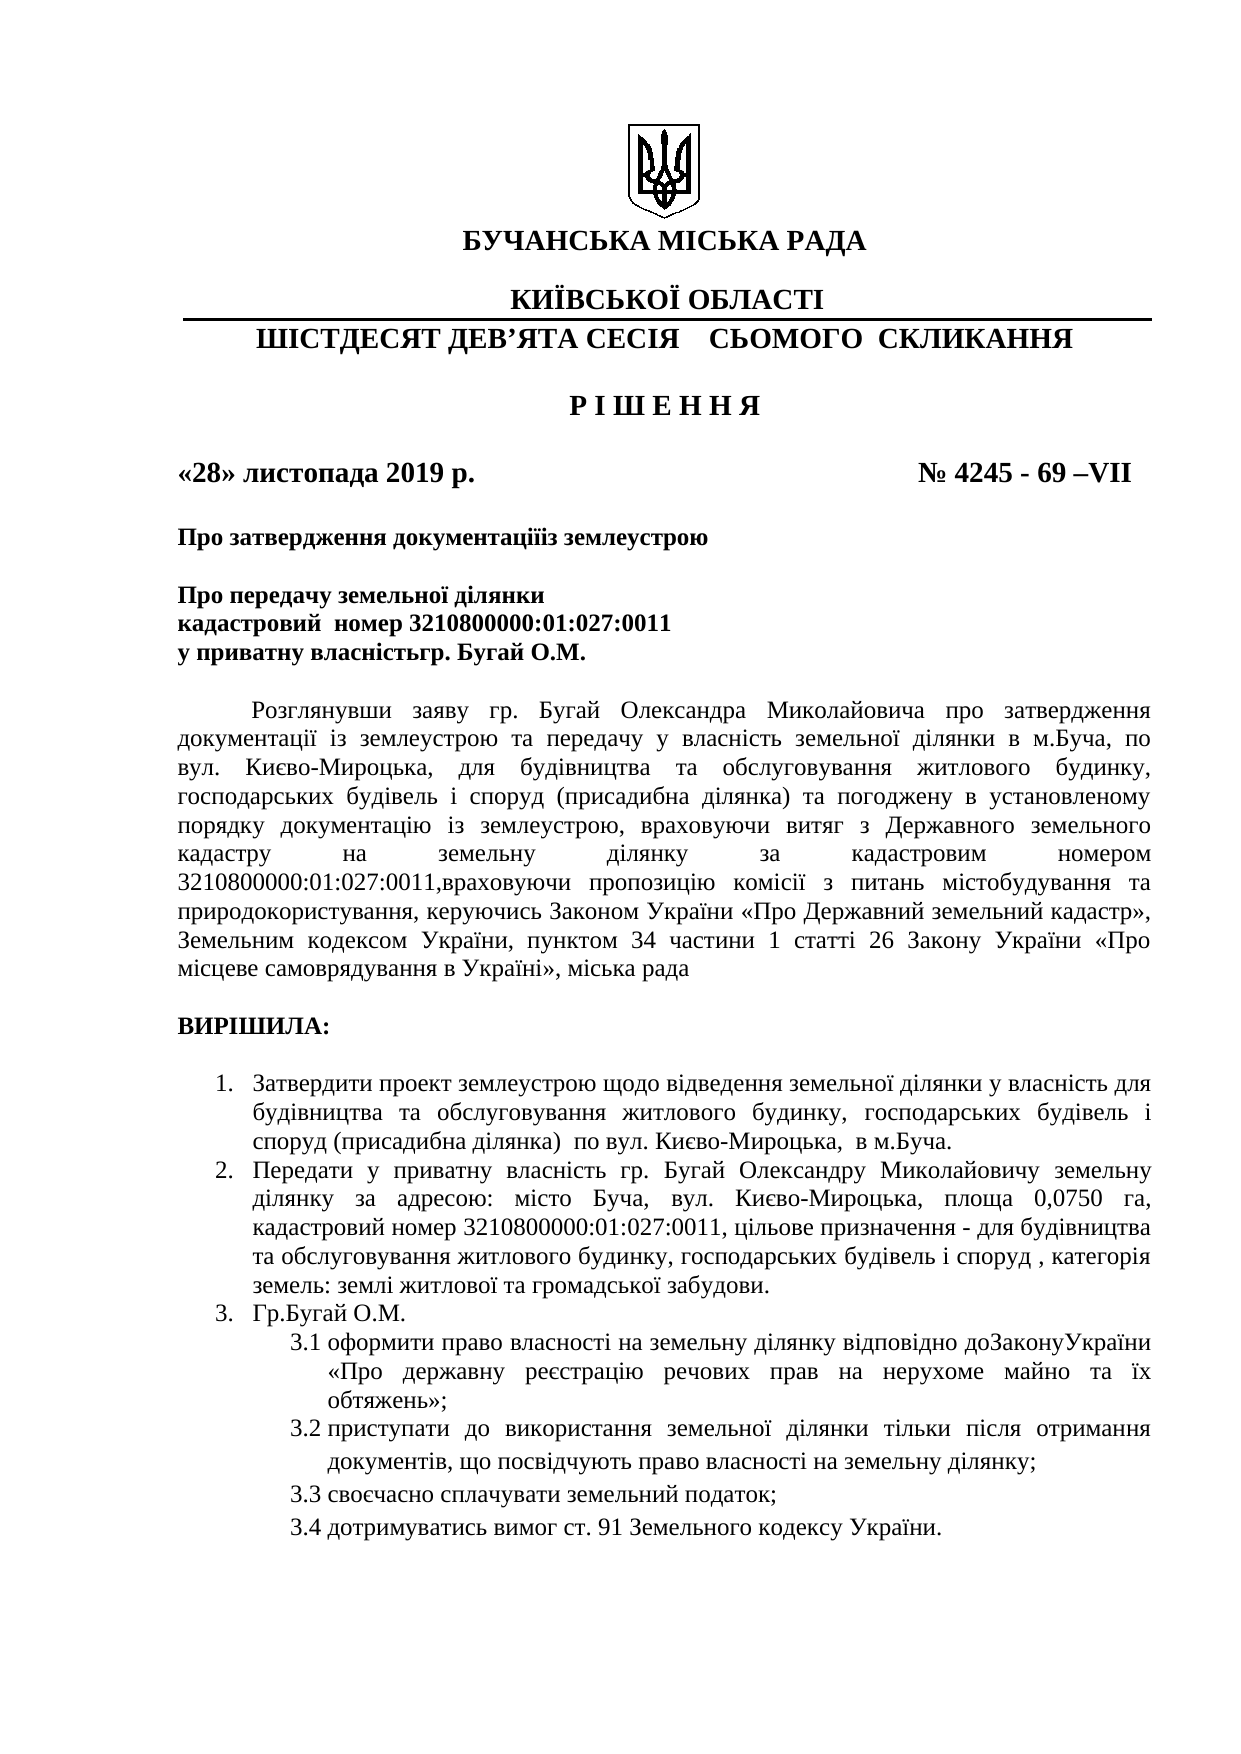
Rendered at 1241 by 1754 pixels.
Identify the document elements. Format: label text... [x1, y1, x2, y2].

text КИЇВСЬКОЇ ОБЛАСТІ [183, 282, 1152, 318]
text кадастровий номер 3210800000:01:027:0011 [177, 608, 1152, 637]
text ВИРІШИЛА: [177, 1011, 1152, 1040]
list Затвердити проект землеустрою щодо відведення земельної ділянки у власність для будівництва та обслуговування житлового будинку, господарських будівель і споруд (присадибна ділянка) по вул. Києво-Мироцька, в м.Буча. [215, 1068, 1152, 1155]
list Передати у приватну власність гр. Бугай Олександру Миколайовичу земельну ділянку за адресою: місто Буча, вул. Києво-Мироцька, площа 0,0750 га, кадастровий номер 3210800000:01:027:0011, цільове призначення - для будівництва та обслуговування житлового будинку, господарських будівель і споруд , категорія земель: землі житлової та громадської забудови. [215, 1155, 1152, 1298]
text Про передачу земельної ділянки [177, 580, 1152, 608]
list Гр.Бугай О.М. [215, 1298, 1152, 1327]
list своєчасно сплачувати земельний податок; [290, 1479, 1152, 1508]
text Про затвердження документаціїіз землеустрою [177, 522, 1152, 551]
list дотримуватись вимог ст. 91 Земельного кодексу України. [290, 1512, 1152, 1541]
text Розглянувши заяву гр. Бугай Олександра Миколайовича про затвердження документації із землеустрою та передачу у власність земельної ділянки в м.Буча, по вул. Києво-Мироцька, для будівництва та обслуговування житлового будинку, господарських будівель і споруд (присадибна ділянка) та погоджену в установленому порядку документацію із землеустрою, враховуючи витяг з Державного земельного кадастру на земельну ділянку за кадастровим номером 3210800000:01:027:0011,враховуючи пропозицію комісії з питань містобудування та природокористування, керуючись Законом України «Про Державний земельний кадастр», Земельним кодексом України, пунктом 34 частини 1 статті 26 Закону України «Про місцеве самоврядування в Україні», міська рада [177, 695, 1152, 982]
list приступати до використання земельної ділянки тільки після отримання документів, що посвідчують право власності на земельну ділянку; [290, 1413, 1152, 1475]
text БУЧАНСЬКА МІСЬКА РАДА [177, 223, 1152, 256]
text ШІСТДЕСЯТ ДЕВ’ЯТА СЕСІЯ СЬОМОГО СКЛИКАННЯ [177, 321, 1152, 354]
text Р І Ш Е Н Н Я [177, 388, 1152, 422]
list оформити право власності на земельну ділянку відповідно доЗаконуУкраїни «Про державну реєстрацію речових прав на нерухоме майно та їх обтяжень»; [290, 1327, 1152, 1413]
text у приватну власністьгр. Бугай О.М. [177, 637, 1152, 666]
text «28» листопада 2019 р. № 4245 - 69 –VІІ [177, 455, 1152, 489]
